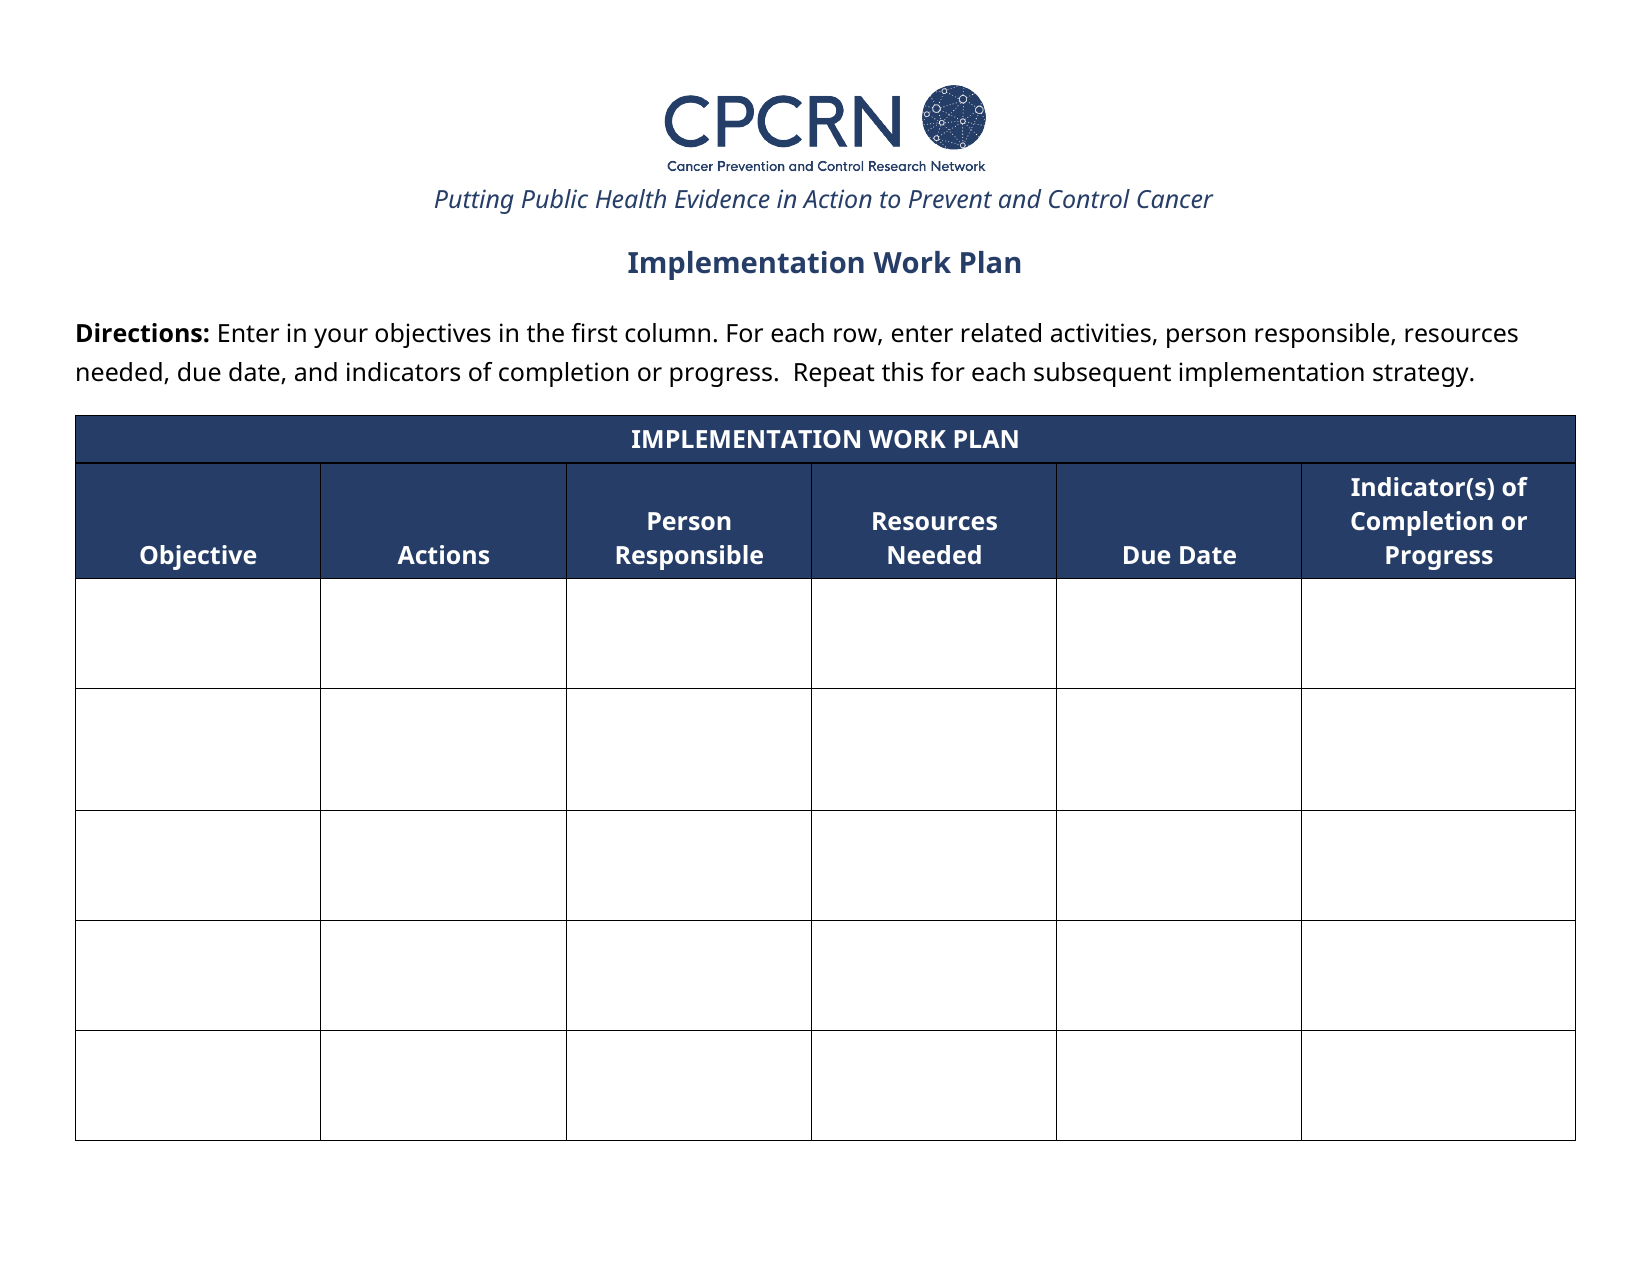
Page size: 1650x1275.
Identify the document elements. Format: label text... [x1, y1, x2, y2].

table_cell [321, 1031, 566, 1140]
table_cell Objective [76, 464, 320, 578]
table_cell [1302, 579, 1575, 688]
table_cell [76, 689, 320, 810]
table_cell [812, 921, 1056, 1030]
table_cell [567, 811, 811, 920]
table_cell [321, 811, 566, 920]
table_cell [76, 921, 320, 1030]
table_cell [1057, 689, 1301, 810]
text Directions: Enter in your objectives in the first column. For each row, enter related activities, person responsible, resources needed, due date, and indicators of completion or progress. Repeat this for each subsequent implementation strategy. [75, 316, 1575, 389]
table_cell [812, 579, 1056, 688]
table_cell [321, 579, 566, 688]
table_cell Due Date [1057, 464, 1301, 578]
table_cell [321, 689, 566, 810]
table_cell Indicator(s) of Completion or Progress [1302, 464, 1575, 578]
table_cell [1057, 579, 1301, 688]
table_cell [1057, 921, 1301, 1030]
table_cell [321, 921, 566, 1030]
table_cell [1057, 1031, 1301, 1140]
table_cell [567, 689, 811, 810]
table_cell [76, 811, 320, 920]
table_cell [567, 1031, 811, 1140]
table_cell [1302, 811, 1575, 920]
table_header IMPLEMENTATION WORK PLAN [76, 416, 1575, 462]
table_cell Person Responsible [567, 464, 811, 578]
table_cell [1057, 811, 1301, 920]
table_cell [1302, 689, 1575, 810]
table_cell [812, 1031, 1056, 1140]
text Implementation Work Plan [75, 242, 1575, 282]
picture [655, 75, 995, 182]
table_cell Resources Needed [812, 464, 1056, 578]
table_cell Actions [321, 464, 566, 578]
table_cell [1302, 921, 1575, 1030]
table_cell [1302, 1031, 1575, 1140]
table_cell [567, 579, 811, 688]
table_cell [76, 1031, 320, 1140]
table_cell [567, 921, 811, 1030]
table_cell [812, 811, 1056, 920]
table_cell [76, 579, 320, 688]
table_cell [812, 689, 1056, 810]
